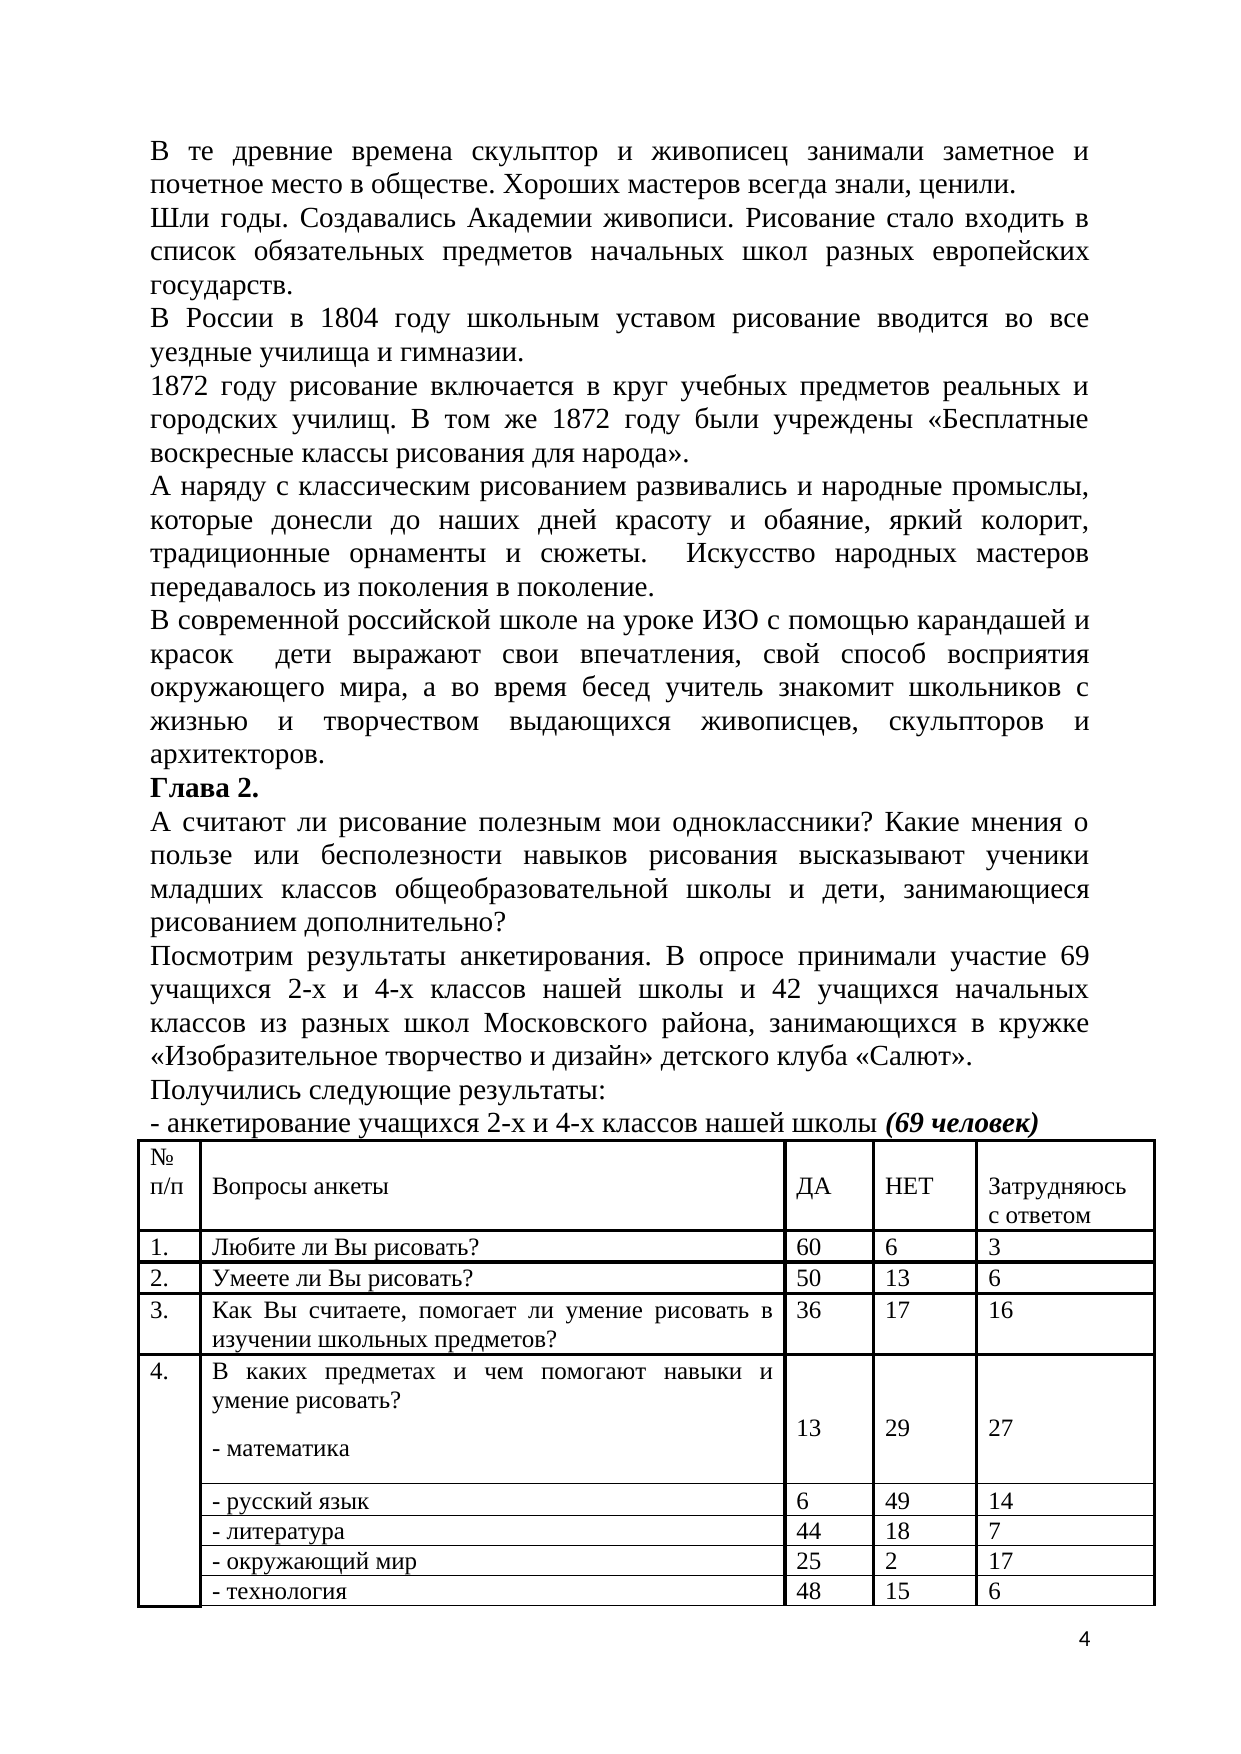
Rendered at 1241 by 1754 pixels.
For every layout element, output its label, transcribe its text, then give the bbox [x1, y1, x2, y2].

table_cell 27 [978, 1356, 1153, 1483]
table_cell 2. [140, 1264, 199, 1292]
table_cell - русский язык [202, 1484, 783, 1515]
table_cell 6 [875, 1232, 975, 1260]
table_cell 14 [978, 1484, 1153, 1515]
text В России в 1804 году школьным уставом рисование вводится во все уездные училища и гимназии. [150, 301, 1090, 368]
table_cell 36 [787, 1295, 872, 1353]
table_header Затрудняюсь с ответом [978, 1142, 1153, 1228]
table_cell 50 [787, 1264, 872, 1292]
table_cell 4. [140, 1356, 199, 1604]
table_cell 25 [787, 1546, 872, 1575]
table_cell 3 [978, 1232, 1153, 1260]
text 1872 году рисование включается в круг учебных предметов реальных и городских училищ. В том же 1872 году были учреждены «Бесплатные воскресные классы рисования для народа». [150, 368, 1090, 468]
table_header НЕТ [875, 1142, 975, 1228]
text А считают ли рисование полезным мои одноклассники? Какие мнения о пользе или бесполезности навыков рисования высказывают ученики младших классов общеобразовательной школы и дети, занимающиеся рисованием дополнительно? [150, 804, 1090, 938]
text Получились следующие результаты: [150, 1072, 1090, 1106]
table_cell 15 [875, 1576, 975, 1604]
text Шли годы. Создавались Академии живописи. Рисование стало входить в список обязательных предметов начальных школ разных европейских государств. [150, 200, 1090, 301]
table_cell 13 [875, 1264, 975, 1292]
table_cell 44 [787, 1516, 872, 1545]
text А наряду с классическим рисованием развивались и народные промыслы, которые донесли до наших дней красоту и обаяние, яркий колорит, традиционные орнаменты и сюжеты. Искусство народных мастеров передавалось из поколения в поколение. [150, 468, 1090, 602]
table_cell 49 [875, 1484, 975, 1515]
table_cell - литература [202, 1516, 783, 1545]
table_cell 48 [787, 1576, 872, 1604]
text - анкетирование учащихся 2-х и 4-х классов нашей школы (69 человек) [150, 1106, 1090, 1139]
table_cell В каких предметах и чем помогают навыки и умение рисовать? - математика [202, 1356, 783, 1483]
table_cell 1. [140, 1232, 199, 1260]
table_cell Любите ли Вы рисовать? [202, 1232, 783, 1260]
table_header № п/п [140, 1142, 199, 1228]
text В современной российской школе на уроке ИЗО с помощью карандашей и красок дети выражают свои впечатления, свой способ восприятия окружающего мира, а во время бесед учитель знакомит школьников с жизнью и творчеством выдающихся живописцев, скульпторов и архитекторов. [150, 602, 1090, 770]
table_cell 13 [787, 1356, 872, 1483]
table_cell 16 [978, 1295, 1153, 1353]
table_cell 6 [978, 1264, 1153, 1292]
table_header ДА [787, 1142, 872, 1228]
text Глава 2. [150, 770, 1090, 804]
table_cell 17 [978, 1546, 1153, 1575]
table_cell 7 [978, 1516, 1153, 1545]
table_cell 17 [875, 1295, 975, 1353]
table_cell - технология [202, 1576, 783, 1604]
text Посмотрим результаты анкетирования. В опросе принимали участие 69 учащихся 2-х и 4-х классов нашей школы и 42 учащихся начальных классов из разных школ Московского района, занимающихся в кружке «Изобразительное творчество и дизайн» детского клуба «Салют». [150, 938, 1090, 1072]
table_cell 3. [140, 1295, 199, 1353]
table_cell 60 [787, 1232, 872, 1260]
table_cell 18 [875, 1516, 975, 1545]
table_cell - окружающий мир [202, 1546, 783, 1575]
table_cell 2 [875, 1546, 975, 1575]
table_cell 6 [978, 1576, 1153, 1604]
table_cell Умеете ли Вы рисовать? [202, 1264, 783, 1292]
table_cell 29 [875, 1356, 975, 1483]
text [150, 133, 1090, 200]
table_cell 6 [787, 1484, 872, 1515]
table_cell Как Вы считаете, помогает ли умение рисовать в изучении школьных предметов? [202, 1295, 783, 1353]
table_header Вопросы анкеты [202, 1142, 783, 1228]
